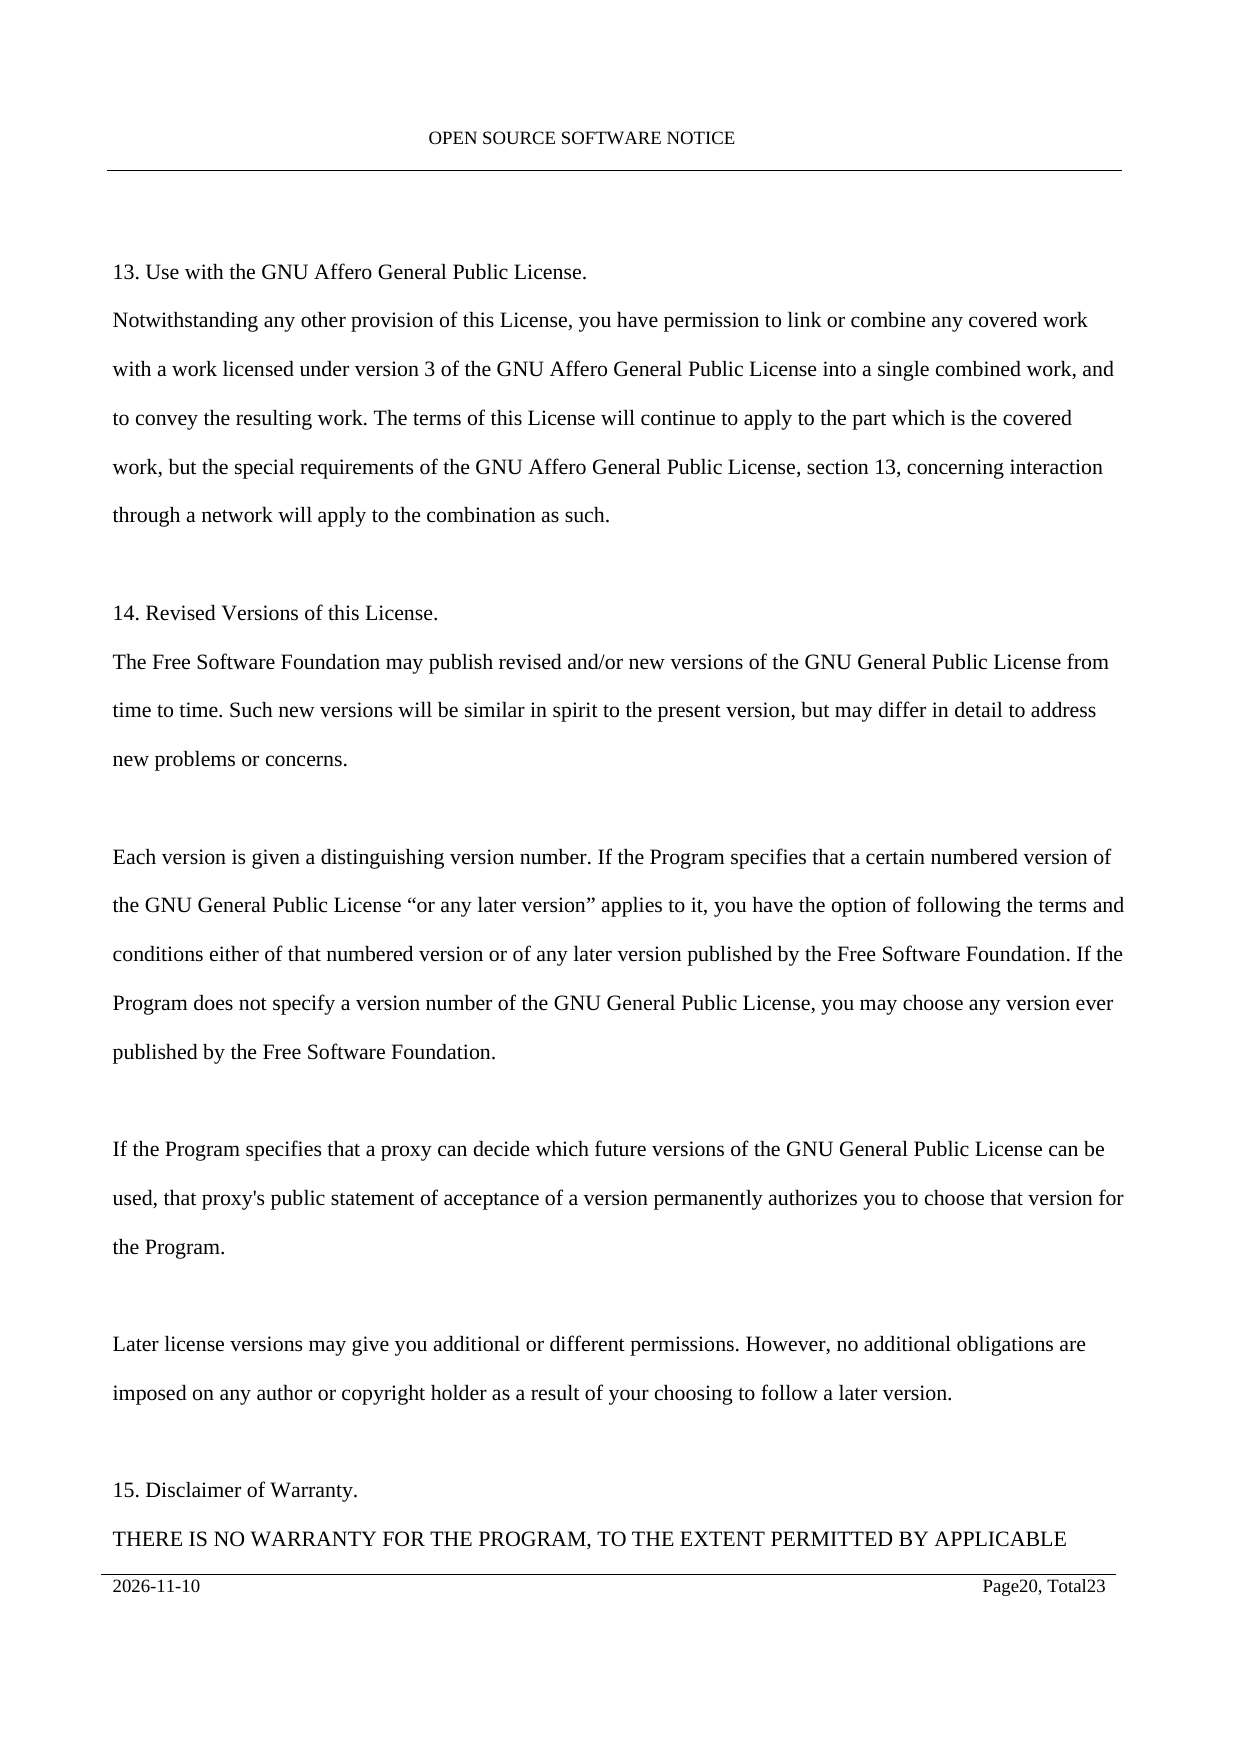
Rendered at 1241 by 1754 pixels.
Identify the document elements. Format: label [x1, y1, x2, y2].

text [112, 206, 1128, 1555]
